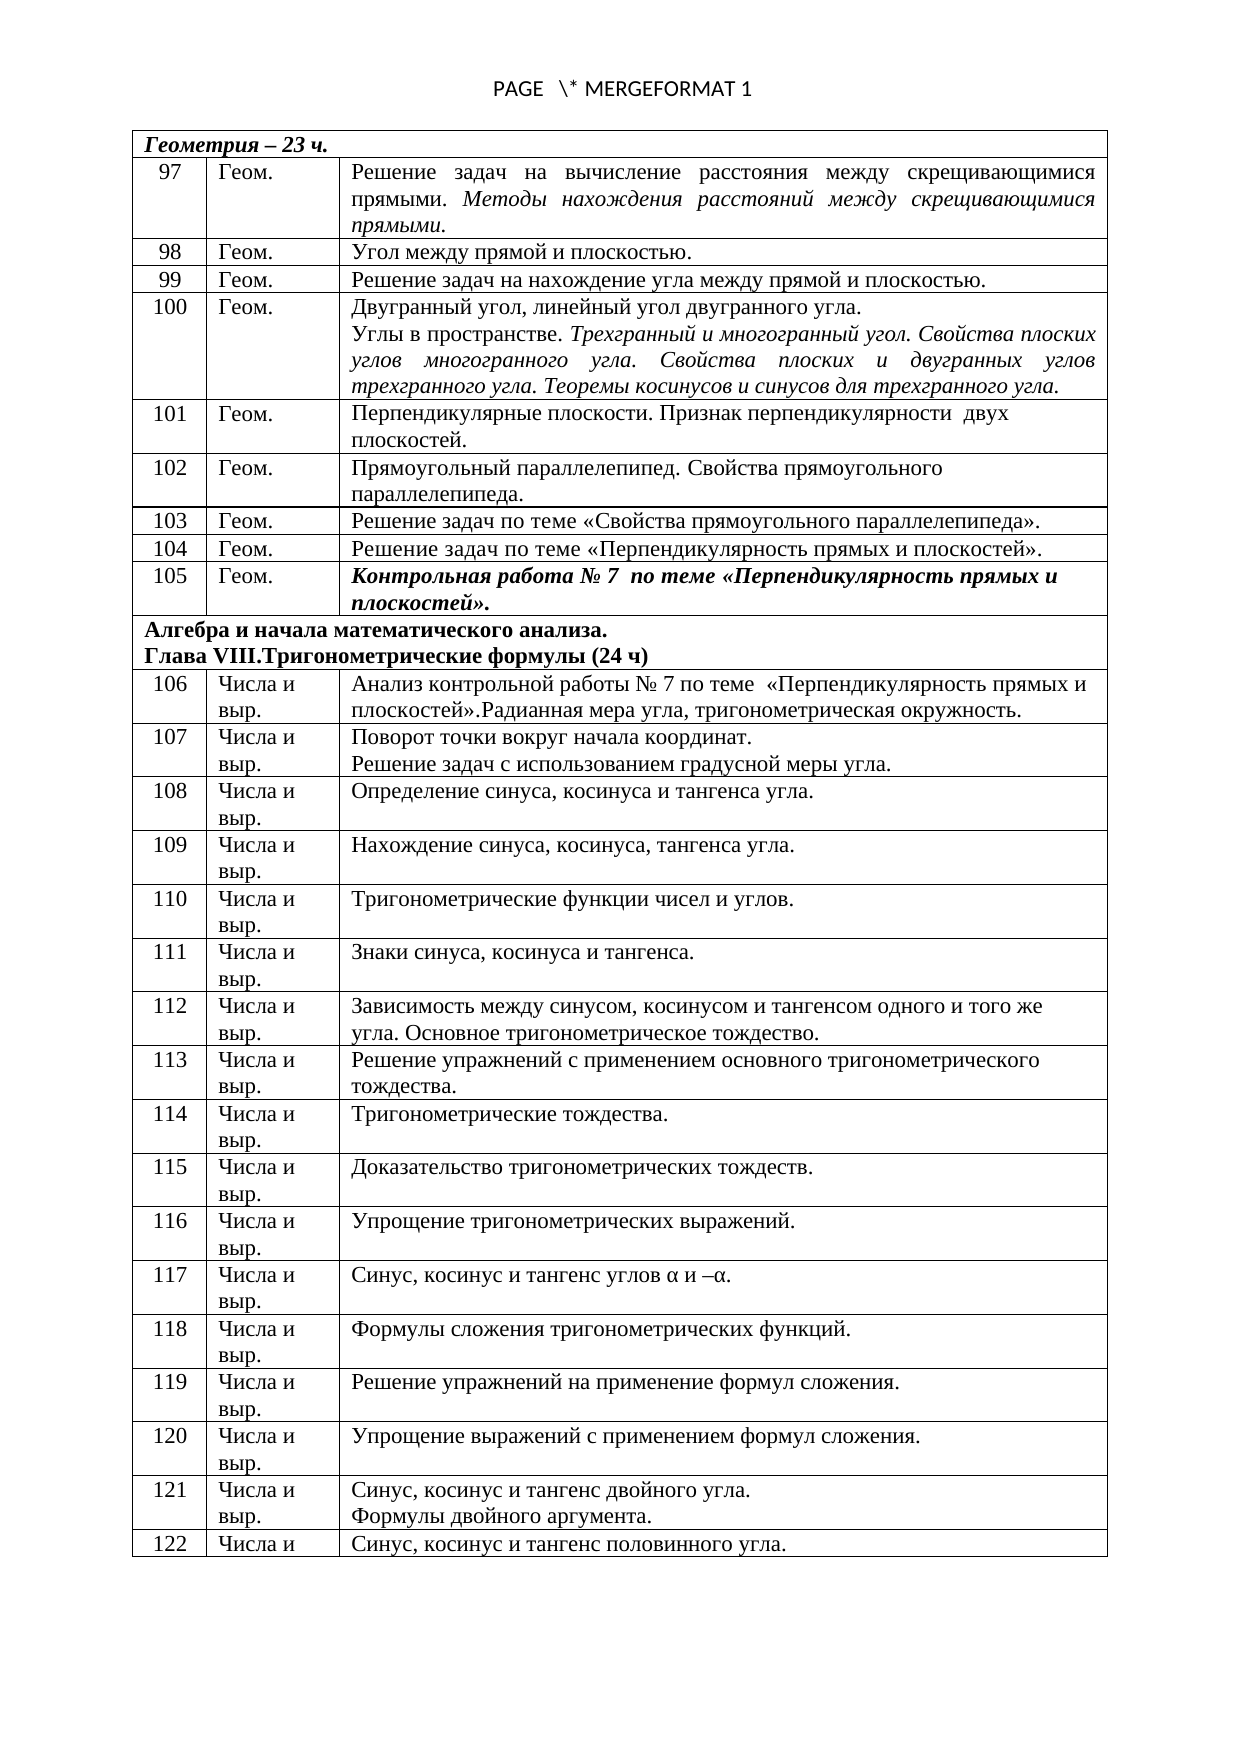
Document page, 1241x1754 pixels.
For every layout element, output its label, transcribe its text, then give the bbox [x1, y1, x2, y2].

table_cell Двугранный угол, линейный угол двугранного угла. Углы в пространстве. Трехгранный и многогранный угол. Свойства плоских углов многогранного угла. Свойства плоских и двугранных углов трехгранного угла. Теоремы косинусов и синусов для трехгранного угла. [340, 293, 1107, 399]
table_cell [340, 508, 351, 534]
table_cell Решение задач на вычисление расстояния между скрещивающимися прямыми. Методы нахождения расстояний между скрещивающимися прямыми. [340, 158, 1107, 237]
table_cell Упрощение тригонометрических выражений. [340, 1207, 1107, 1260]
table_cell Геом. [207, 508, 339, 534]
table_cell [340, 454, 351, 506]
table_cell Геом. [207, 293, 339, 399]
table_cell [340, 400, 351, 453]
table_cell Числа и выр. [207, 724, 339, 776]
table_cell Алгебра и начала математического анализа. Глава VIII.Тригонометрические формулы (24 ч) [133, 616, 1107, 669]
table_cell 121 [133, 1476, 206, 1529]
table_cell Геом. [207, 535, 339, 561]
table_cell Формулы сложения тригонометрических функций. [340, 1315, 1107, 1367]
table_cell 115 [133, 1154, 206, 1206]
table_cell Числа и выр. [207, 831, 339, 884]
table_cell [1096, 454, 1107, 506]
table_cell Доказательство тригонометрических тождеств. [340, 1154, 1107, 1206]
table_cell 110 [133, 885, 206, 937]
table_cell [133, 131, 1107, 157]
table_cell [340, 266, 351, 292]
table_cell Поворот точки вокруг начала координат. Решение задач с использованием градусной меры угла. [340, 724, 1107, 776]
table_cell Решение задач по теме «Перпендикулярность прямых и плоскостей». [340, 535, 1107, 561]
table_cell 111 [133, 939, 206, 991]
table_cell 118 [133, 1315, 206, 1367]
table_cell 106 [133, 670, 206, 722]
table_cell Контрольная работа № 7 по теме «Перпендикулярность прямых и плоскостей». [340, 562, 1107, 615]
table_cell Упрощение выражений с применением формул сложения. [340, 1422, 1107, 1475]
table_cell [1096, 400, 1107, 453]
table_cell Тригонометрические тождества. [340, 1100, 1107, 1152]
table_cell Числа и выр. [207, 939, 339, 991]
table_cell 105 [133, 562, 206, 615]
table_cell Определение синуса, косинуса и тангенса угла. [340, 777, 1107, 830]
table_cell Зависимость между синусом, косинусом и тангенсом одного и того же угла. Основное тригонометрическое тождество. [340, 992, 1107, 1045]
table_cell Решение упражнений с применением основного тригонометрического тождества. [340, 1046, 1107, 1099]
table_cell 116 [133, 1207, 206, 1260]
table_cell Геом. [207, 239, 339, 265]
table_cell 117 [133, 1261, 206, 1314]
table_cell 108 [133, 777, 206, 830]
table_cell 98 [133, 239, 206, 265]
table_cell 120 [133, 1422, 206, 1475]
table_cell 99 [133, 266, 206, 292]
table_cell Числа и выр. [207, 1315, 339, 1367]
table_cell Геом. [207, 454, 339, 506]
table_cell 104 [133, 535, 206, 561]
table_cell Решение упражнений на применение формул сложения. [340, 1369, 1107, 1421]
table_cell Числа и выр. [207, 1476, 339, 1529]
table_cell Числа и выр. [207, 1369, 339, 1421]
table_cell Нахождение синуса, косинуса, тангенса угла. [340, 831, 1107, 884]
table_cell Знаки синуса, косинуса и тангенса. [340, 939, 1107, 991]
table_cell Числа и выр. [207, 1207, 339, 1260]
table_cell 103 [133, 508, 206, 534]
table_cell 119 [133, 1369, 206, 1421]
table_cell 107 [133, 724, 206, 776]
table_cell 102 [133, 454, 206, 506]
table_cell Тригонометрические функции чисел и углов. [340, 885, 1107, 937]
table_cell 97 [133, 158, 206, 237]
table_cell Геом. [207, 158, 339, 237]
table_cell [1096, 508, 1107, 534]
table_cell 109 [133, 831, 206, 884]
table_cell 113 [133, 1046, 206, 1099]
table_cell 100 [133, 293, 206, 399]
table_cell Числа и выр. [207, 885, 339, 937]
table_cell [340, 1530, 1107, 1556]
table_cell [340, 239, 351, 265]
table_cell Синус, косинус и тангенс двойного угла. Формулы двойного аргумента. [340, 1476, 1107, 1529]
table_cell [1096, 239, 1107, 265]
table_cell Геом. [207, 562, 339, 615]
table_cell Числа и выр. [207, 1046, 339, 1099]
table_cell Анализ контрольной работы № 7 по теме «Перпендикулярность прямых и плоскостей».Радианная мера угла, тригонометрическая окружность. [340, 670, 1107, 722]
table_cell Числа и выр. [207, 1530, 339, 1556]
table_cell Числа и выр. [207, 992, 339, 1045]
table_cell Геом. [207, 266, 339, 292]
table_cell Синус, косинус и тангенс углов α и –α. [340, 1261, 1107, 1314]
table_cell 114 [133, 1100, 206, 1152]
table_cell Числа и выр. [207, 670, 339, 722]
table_cell 122 [133, 1530, 206, 1556]
table_cell Числа и выр. [207, 1154, 339, 1206]
table_cell 112 [133, 992, 206, 1045]
table_cell Числа и выр. [207, 1422, 339, 1475]
table_cell Числа и выр. [207, 1100, 339, 1152]
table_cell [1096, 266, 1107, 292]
table_cell 101 [133, 400, 206, 453]
table_cell Числа и выр. [207, 1261, 339, 1314]
table_cell Числа и выр. [207, 777, 339, 830]
table_cell Геом. [207, 400, 339, 453]
